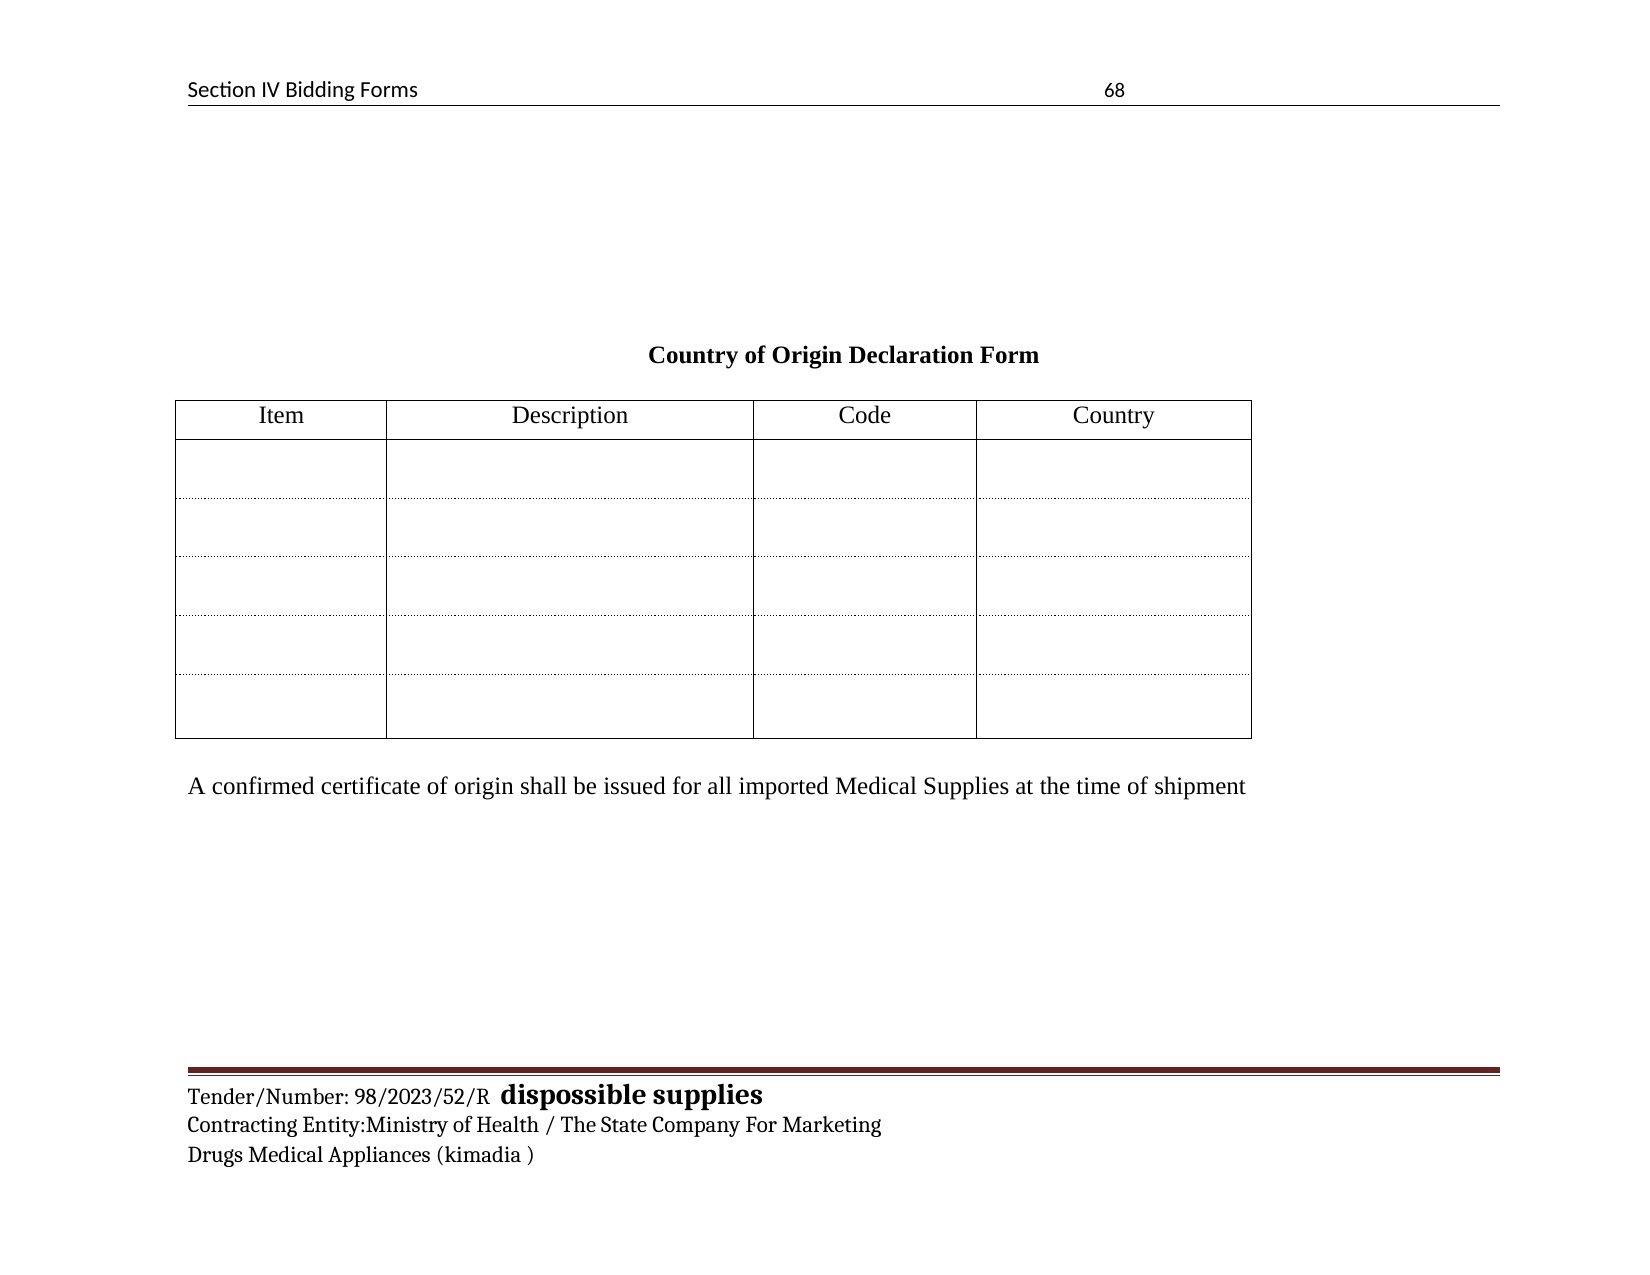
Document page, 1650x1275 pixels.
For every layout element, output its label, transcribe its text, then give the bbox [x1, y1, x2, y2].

table_cell [754, 440, 976, 498]
text Country of Origin Declaration Form [187, 340, 1500, 369]
table_cell [387, 615, 753, 673]
table_header Code [754, 401, 976, 439]
table_cell [176, 674, 386, 738]
table_cell [176, 440, 386, 498]
table_cell [754, 556, 976, 615]
table_cell [754, 674, 976, 738]
table_cell [977, 440, 1251, 498]
table_cell [977, 498, 1251, 556]
table_header Country [977, 401, 1251, 439]
table_cell [977, 615, 1251, 673]
table_cell [754, 615, 976, 673]
table_header Description [387, 401, 753, 439]
table_cell [176, 615, 386, 673]
table_cell [977, 556, 1251, 615]
table_cell [387, 440, 753, 498]
table_cell [387, 556, 753, 615]
table_cell [176, 498, 386, 556]
table_header Item [176, 401, 386, 439]
text A confirmed certificate of origin shall be issued for all imported Medical Supplies at the time of shipment [187, 771, 1500, 799]
table_cell [176, 556, 386, 615]
table_cell [387, 674, 753, 738]
table_cell [387, 498, 753, 556]
table_cell [754, 498, 976, 556]
table_cell [977, 674, 1251, 738]
